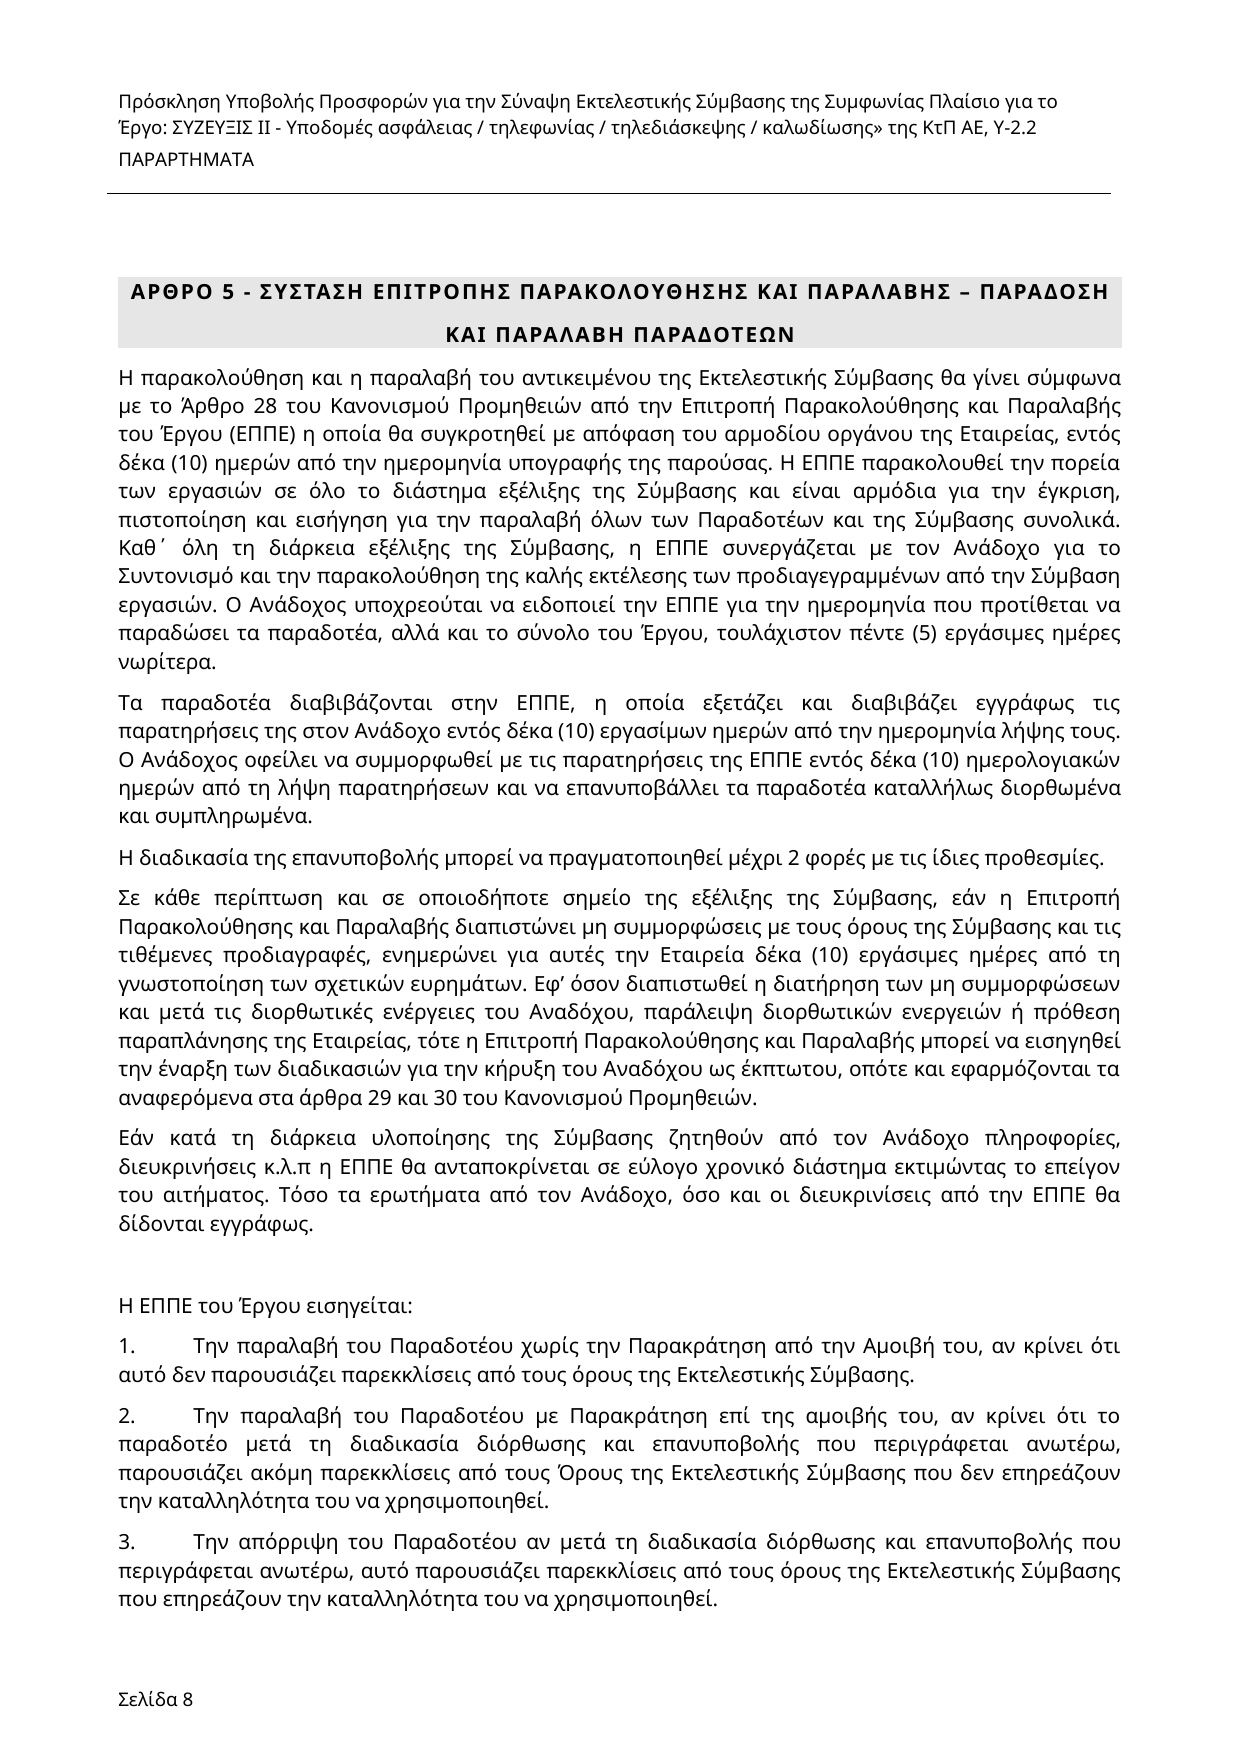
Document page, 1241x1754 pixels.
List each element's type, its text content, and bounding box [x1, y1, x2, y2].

text Η ΕΠΠΕ του Έργου εισηγείται: [118, 1291, 1122, 1319]
text Εάν κατά τη διάρκεια υλοποίησης της Σύμβασης ζητηθούν από τον Ανάδοχο πληροφορίες, διευκρινήσεις κ.λ.π η ΕΠΠΕ θα ανταποκρίνεται σε εύλογο χρονικό διάστημα εκτιμώντας το επείγον του αιτήματος. Τόσο τα ερωτήματα από τον Ανάδοχο, όσο και οι διευκρινίσεις από την ΕΠΠΕ θα δίδονται εγγράφως. [118, 1123, 1122, 1237]
text 1. Την παραλαβή του Παραδοτέου χωρίς την Παρακράτηση από την Αμοιβή του, αν κρίνει ότι αυτό δεν παρουσιάζει παρεκκλίσεις από τους όρους της Εκτελεστικής Σύμβασης. [118, 1332, 1122, 1388]
text Η παρακολούθηση και η παραλαβή του αντικειμένου της Εκτελεστικής Σύμβασης θα γίνει σύμφωνα με το Άρθρο 28 του Κανονισμού Προμηθειών από την Επιτροπή Παρακολούθησης και Παραλαβής του Έργου (ΕΠΠΕ) η οποία θα συγκροτηθεί με απόφαση του αρμοδίου οργάνου της Εταιρείας, εντός δέκα (10) ημερών από την ημερομηνία υπογραφής της παρούσας. Η ΕΠΠΕ παρακολουθεί την πορεία των εργασιών σε όλο το διάστημα εξέλιξης της Σύμβασης και είναι αρμόδια για την έγκριση, πιστοποίηση και εισήγηση για την παραλαβή όλων των Παραδοτέων και της Σύμβασης συνολικά. Καθ΄ όλη τη διάρκεια εξέλιξης της Σύμβασης, η ΕΠΠΕ συνεργάζεται με τον Ανάδοχο για το Συντονισμό και την παρακολούθηση της καλής εκτέλεσης των προδιαγεγραμμένων από την Σύμβαση εργασιών. Ο Ανάδοχος υποχρεούται να ειδοποιεί την ΕΠΠΕ για την ημερομηνία που προτίθεται να παραδώσει τα παραδοτέα, αλλά και το σύνολο του Έργου, τουλάχιστον πέντε (5) εργάσιμες ημέρες νωρίτερα. [118, 363, 1122, 675]
text Η διαδικασία της επανυποβολής μπορεί να πραγματοποιηθεί μέχρι 2 φορές με τις ίδιες προθεσμίες. [118, 843, 1122, 871]
text 2. Την παραλαβή του Παραδοτέου με Παρακράτηση επί της αμοιβής του, αν κρίνει ότι το παραδοτέο μετά τη διαδικασία διόρθωσης και επανυποβολής που περιγράφεται ανωτέρω, παρουσιάζει ακόμη παρεκκλίσεις από τους Όρους της Εκτελεστικής Σύμβασης που δεν επηρεάζουν την καταλληλότητα του να χρησιμοποιηθεί. [118, 1401, 1122, 1515]
text Σε κάθε περίπτωση και σε οποιοδήποτε σημείο της εξέλιξης της Σύμβασης, εάν η Επιτροπή Παρακολούθησης και Παραλαβής διαπιστώνει μη συμμορφώσεις με τους όρους της Σύμβασης και τις τιθέμενες προδιαγραφές, ενημερώνει για αυτές την Εταιρεία δέκα (10) εργάσιμες ημέρες από τη γνωστοποίηση των σχετικών ευρημάτων. Εφ’ όσον διαπιστωθεί η διατήρηση των μη συμμορφώσεων και μετά τις διορθωτικές ενέργειες του Αναδόχου, παράλειψη διορθωτικών ενεργειών ή πρόθεση παραπλάνησης της Εταιρείας, τότε η Επιτροπή Παρακολούθησης και Παραλαβής μπορεί να εισηγηθεί την έναρξη των διαδικασιών για την κήρυξη του Αναδόχου ως έκπτωτου, οπότε και εφαρμόζονται τα αναφερόμενα στα άρθρα 29 και 30 του Κανονισμού Προμηθειών. [118, 883, 1122, 1111]
subtitle ΑΡΘΡΟ 5 - ΣΥΣΤΑΣΗ ΕΠΙΤΡΟΠΗΣ ΠΑΡΑΚΟΛΟΥΘΗΣΗΣ ΚΑΙ ΠΑΡΑΛΑΒΗΣ – ΠΑΡΑΔΟΣΗ ΚΑΙ ΠΑΡΑΛΑΒΗ ΠΑΡΑΔΟΤΕΩΝ [118, 277, 1122, 348]
text 3. Την απόρριψη του Παραδοτέου αν μετά τη διαδικασία διόρθωσης και επανυποβολής που περιγράφεται ανωτέρω, αυτό παρουσιάζει παρεκκλίσεις από τους όρους της Εκτελεστικής Σύμβασης που επηρεάζουν την καταλληλότητα του να χρησιμοποιηθεί. [118, 1527, 1122, 1613]
text Τα παραδοτέα διαβιβάζονται στην ΕΠΠΕ, η οποία εξετάζει και διαβιβάζει εγγράφως τις παρατηρήσεις της στον Ανάδοχο εντός δέκα (10) εργασίμων ημερών από την ημερομηνία λήψης τους. Ο Ανάδοχος οφείλει να συμμορφωθεί με τις παρατηρήσεις της ΕΠΠΕ εντός δέκα (10) ημερολογιακών ημερών από τη λήψη παρατηρήσεων και να επανυποβάλλει τα παραδοτέα καταλλήλως διορθωμένα και συμπληρωμένα. [118, 688, 1122, 830]
